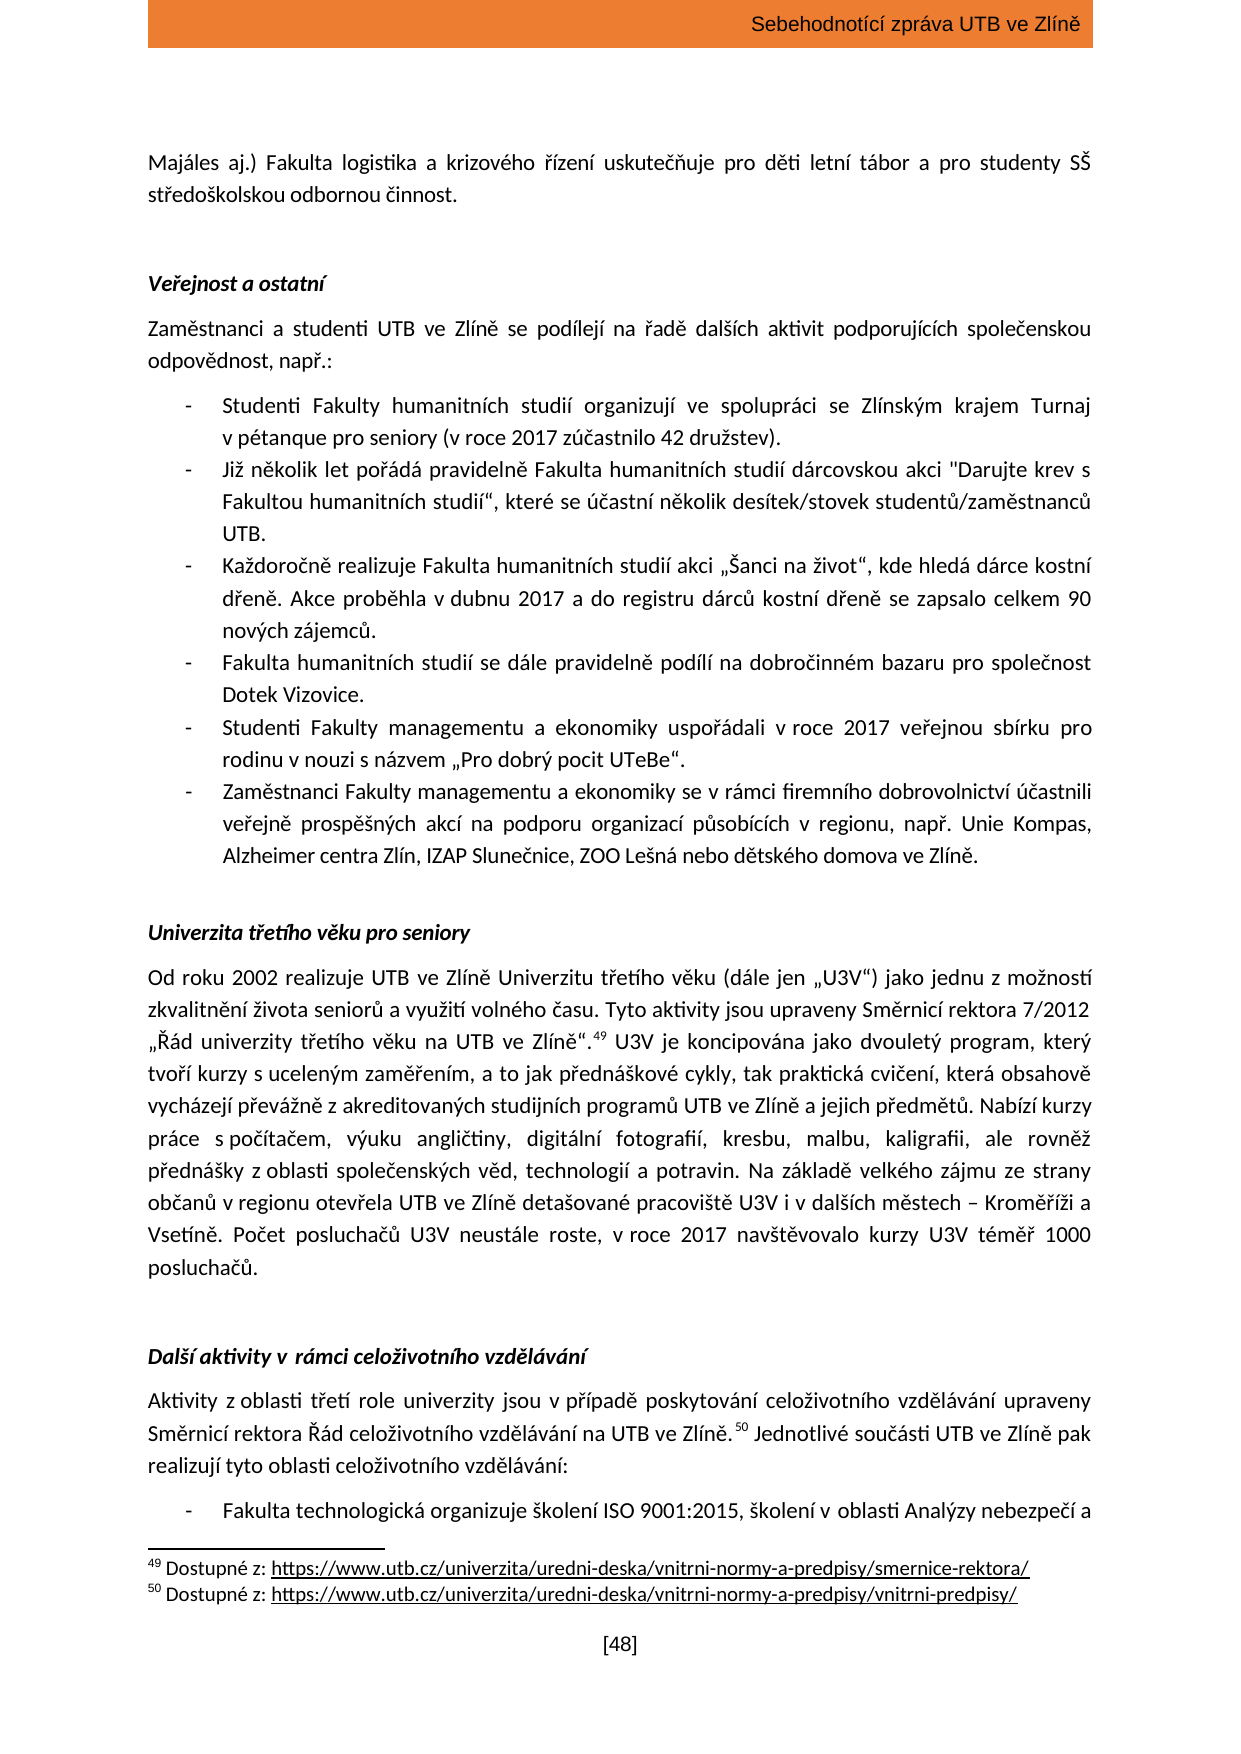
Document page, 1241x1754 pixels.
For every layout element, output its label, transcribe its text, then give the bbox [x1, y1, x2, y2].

list Fakulta humanitních studií se dále pravidelně podílí na dobročinném bazaru pro společnost Dotek Vizovice. [185, 648, 1093, 708]
list Každoročně realizuje Fakulta humanitních studií akci „Šanci na život“, kde hledá dárce kostní dřeně. Akce proběhla v dubnu 2017 a do registru dárců kostní dřeně se zapsalo celkem 90 nových zájemců. [185, 552, 1093, 644]
text Další aktivity v rámci celoživotního vzdělávání [148, 1342, 1092, 1370]
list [185, 1496, 1092, 1524]
list Zaměstnanci Fakulty managementu a ekonomiky se v rámci firemního dobrovolnictví účastnili veřejně prospěšných akcí na podporu organizací působících v regionu, např. Unie Kompas, Alzheimer centra Zlín, IZAP Slunečnice, ZOO Lešná nebo dětského domova ve Zlíně. [185, 777, 1093, 869]
list Studenti Fakulty managementu a ekonomiky uspořádali v roce 2017 veřejnou sbírku pro rodinu v nouzi s názvem „Pro dobrý pocit UTeBe“. [185, 713, 1093, 773]
text Od roku 2002 realizuje UTB ve Zlíně Univerzitu třetího věku (dále jen „U3V“) jako jednu z možností zkvalitnění života seniorů a využití volného času. Tyto aktivity jsou upraveny Směrnicí rektora 7/2012 „Řád univerzity třetího věku na UTB ve Zlíně“. U3V je koncipována jako dvouletý program, který tvoří kurzy s uceleným zaměřením, a to jak přednáškové cykly, tak praktická cvičení, která obsahově vycházejí převážně z akreditovaných studijních programů UTB ve Zlíně a jejich předmětů. Nabízí kurzy práce s počítačem, výuku angličtiny, digitální fotografií, kresbu, malbu, kaligrafii, ale rovněž přednášky z oblasti společenských věd, technologií a potravin. Na základě velkého zájmu ze strany občanů v regionu otevřela UTB ve Zlíně detašované pracoviště U3V i v dalších městech – Kroměříži a Vsetíně. Počet posluchačů U3V neustále roste, v roce 2017 navštěvovalo kurzy U3V téměř 1000 posluchačů. [148, 963, 1092, 1281]
text Aktivity z oblasti třetí role univerzity jsou v případě poskytování celoživotního vzdělávání upraveny Směrnicí rektora Řád celoživotního vzdělávání na UTB ve Zlíně. Jednotlivé součásti UTB ve Zlíně pak realizují tyto oblasti celoživotního vzdělávání: [148, 1387, 1092, 1479]
text Veřejnost a ostatní [148, 269, 1093, 297]
text Univerzita třetího věku pro seniory [148, 918, 1092, 946]
list Již několik let pořádá pravidelně Fakulta humanitních studií dárcovskou akci "Darujte krev s Fakultou humanitních studií“, které se účastní několik desítek/stovek studentů/zaměstnanců UTB. [185, 455, 1093, 547]
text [148, 148, 1092, 208]
text Zaměstnanci a studenti UTB ve Zlíně se podílejí na řadě dalších aktivit podporujících společenskou odpovědnost, např.: [148, 314, 1093, 374]
list Studenti Fakulty humanitních studií organizují ve spolupráci se Zlínským krajem Turnaj v pétanque pro seniory (v roce 2017 zúčastnilo 42 družstev). [185, 391, 1093, 451]
